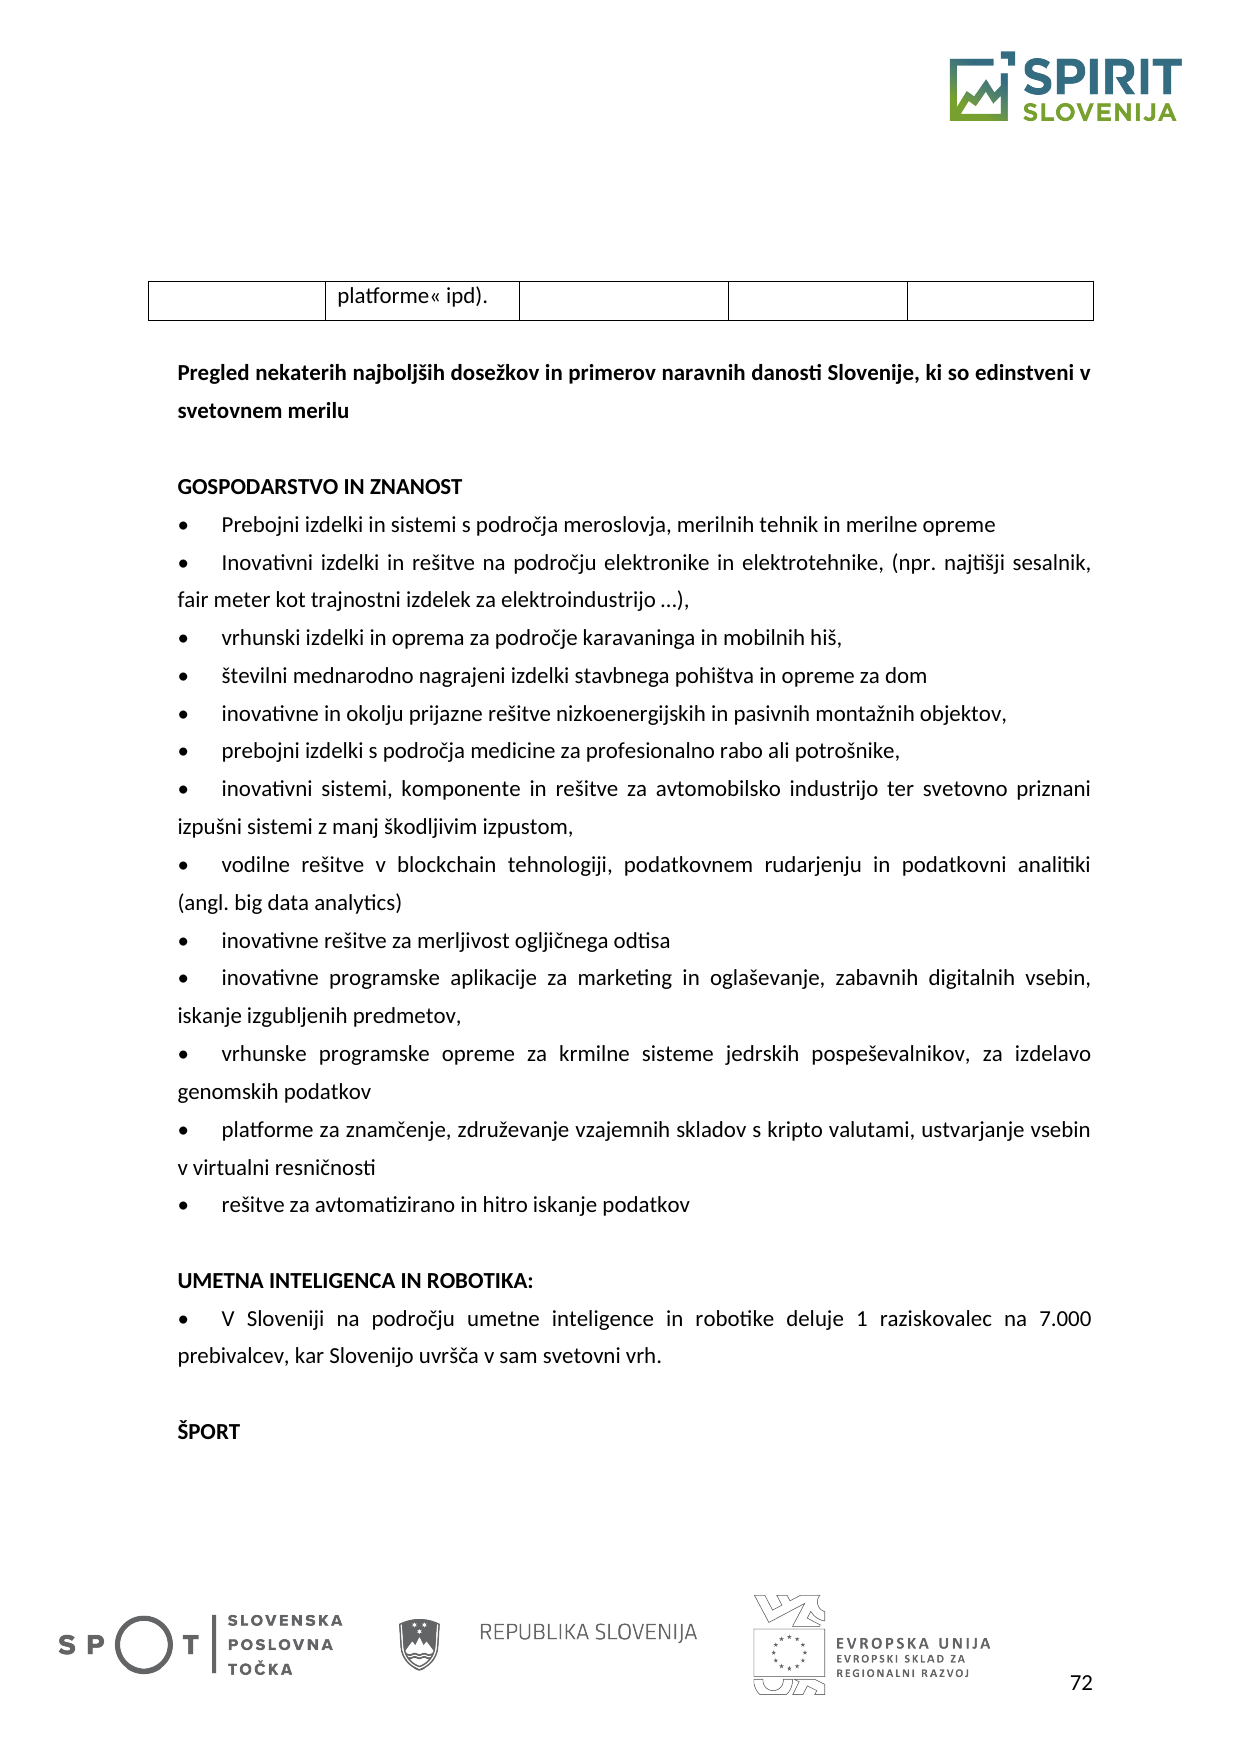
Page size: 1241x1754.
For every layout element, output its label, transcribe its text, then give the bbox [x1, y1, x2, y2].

text Pregled nekaterih najboljših dosežkov in primerov naravnih danosti Slovenije, ki so edinstveni v svetovnem merilu [177, 358, 1093, 424]
picture [0, 1583, 1241, 1754]
text • inovativne programske aplikacije za marketing in oglaševanje, zabavnih digitalnih vsebin, iskanje izgubljenih predmetov, [177, 963, 1093, 1029]
text GOSPODARSTVO IN ZNANOST [177, 472, 1093, 500]
text • Inovativni izdelki in rešitve na področju elektronike in elektrotehnike, (npr. najtišji sesalnik, fair meter kot trajnostni izdelek za elektroindustrijo …), [177, 548, 1093, 613]
text • inovativne in okolju prijazne rešitve nizkoenergijskih in pasivnih montažnih objektov, [177, 699, 1093, 727]
text • vodilne rešitve v blockchain tehnologiji, podatkovnem rudarjenju in podatkovni analitiki (angl. big data analytics) [177, 850, 1093, 916]
text UMETNA INTELIGENCA IN ROBOTIKA: [177, 1266, 1093, 1294]
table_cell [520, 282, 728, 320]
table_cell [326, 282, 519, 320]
text • vrhunski izdelki in oprema za področje karavaninga in mobilnih hiš, [177, 623, 1093, 651]
text • številni mednarodno nagrajeni izdelki stavbnega pohištva in opreme za dom [177, 661, 1093, 689]
text • prebojni izdelki s področja medicine za profesionalno rabo ali potrošnike, [177, 737, 1093, 765]
text ŠPORT [177, 1417, 1093, 1445]
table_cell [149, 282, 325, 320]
text • V Sloveniji na področju umetne inteligence in robotike deluje 1 raziskovalec na 7.000 prebivalcev, kar Slovenijo uvršča v sam svetovni vrh. [177, 1304, 1093, 1370]
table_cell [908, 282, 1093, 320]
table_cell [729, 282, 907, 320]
text • vrhunske programske opreme za krmilne sisteme jedrskih pospeševalnikov, za izdelavo genomskih podatkov [177, 1039, 1093, 1105]
text • inovativni sistemi, komponente in rešitve za avtomobilsko industrijo ter svetovno priznani izpušni sistemi z manj škodljivim izpustom, [177, 774, 1093, 840]
text • inovativne rešitve za merljivost ogljičnega odtisa [177, 926, 1093, 954]
picture [0, 0, 1241, 138]
text • platforme za znamčenje, združevanje vzajemnih skladov s kripto valutami, ustvarjanje vsebin v virtualni resničnosti [177, 1115, 1093, 1181]
text • rešitve za avtomatizirano in hitro iskanje podatkov [177, 1190, 1093, 1218]
text • Prebojni izdelki in sistemi s področja meroslovja, merilnih tehnik in merilne opreme [177, 510, 1093, 538]
